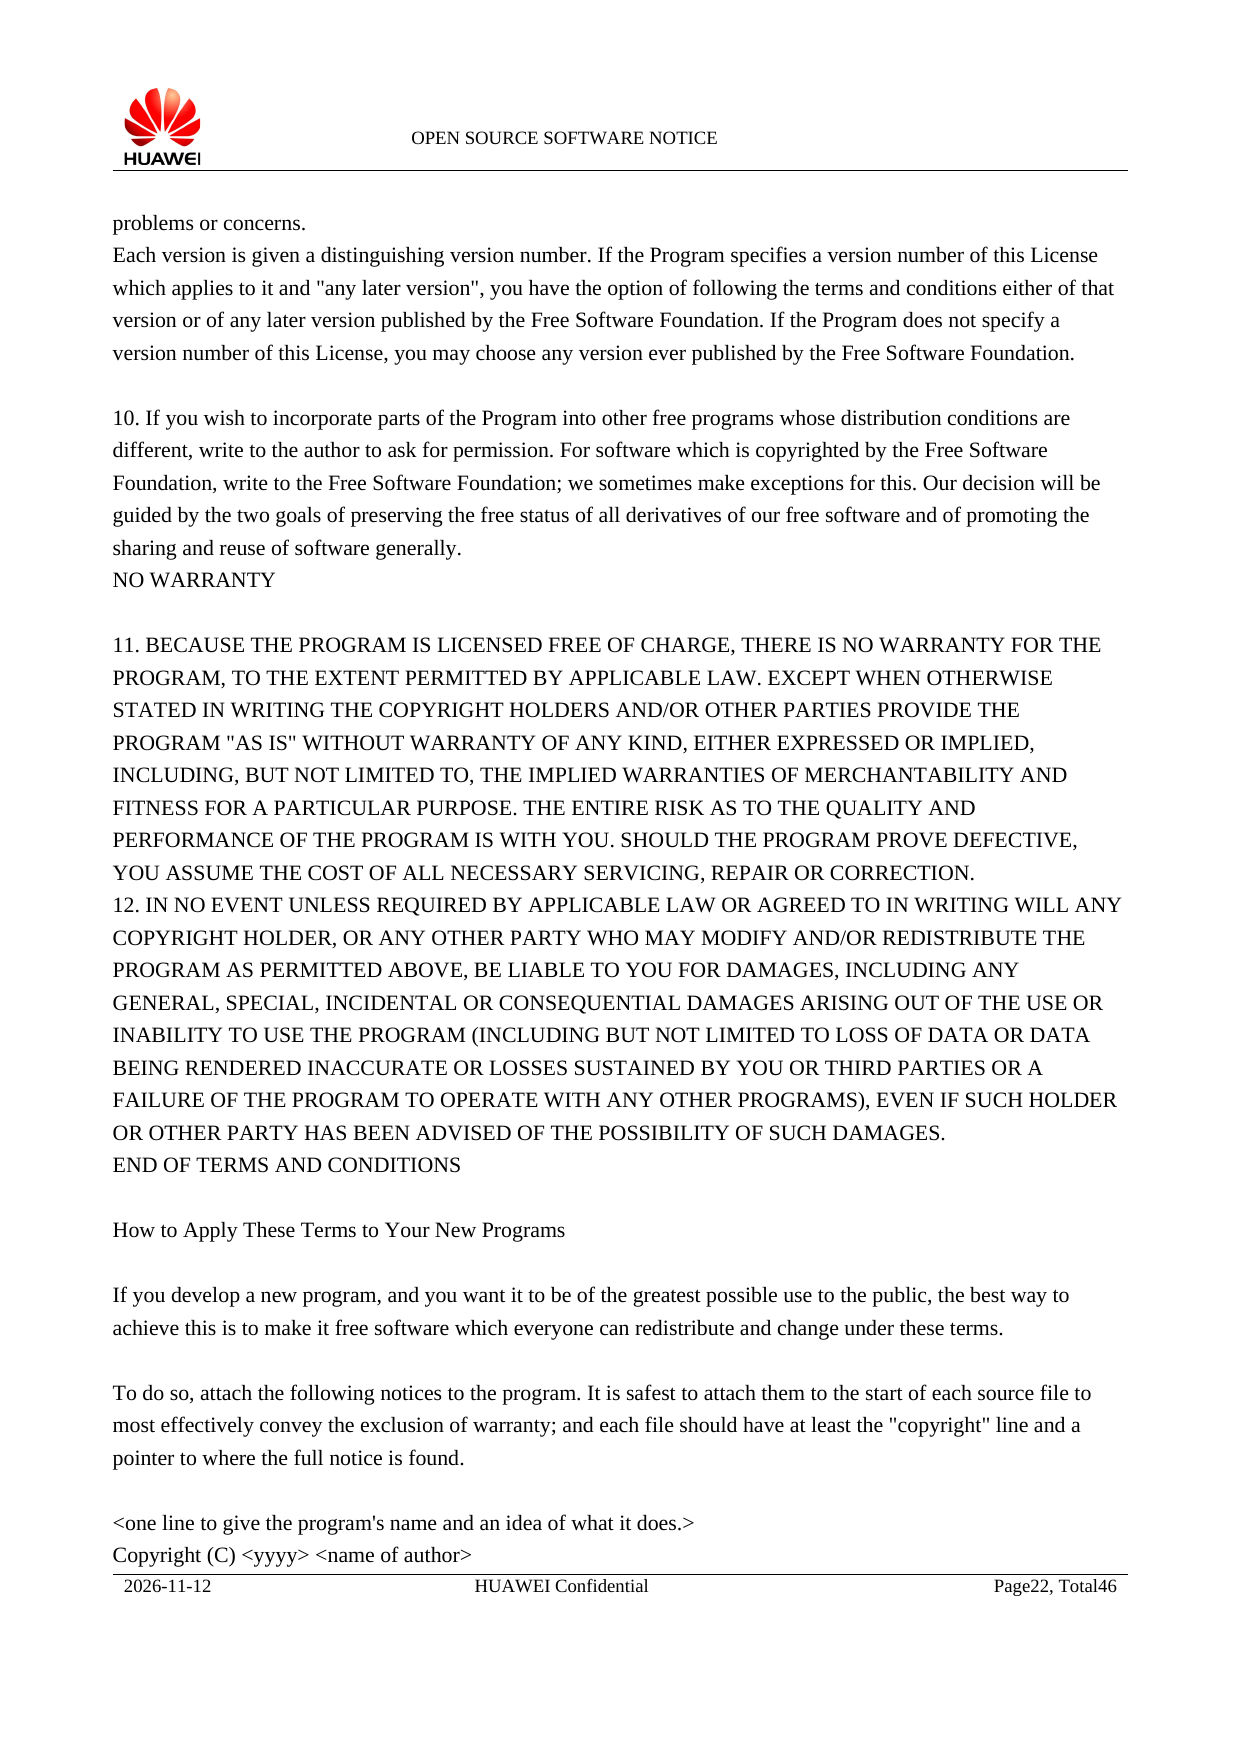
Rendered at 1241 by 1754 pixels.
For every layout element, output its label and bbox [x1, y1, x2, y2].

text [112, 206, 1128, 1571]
picture [124, 88, 201, 165]
